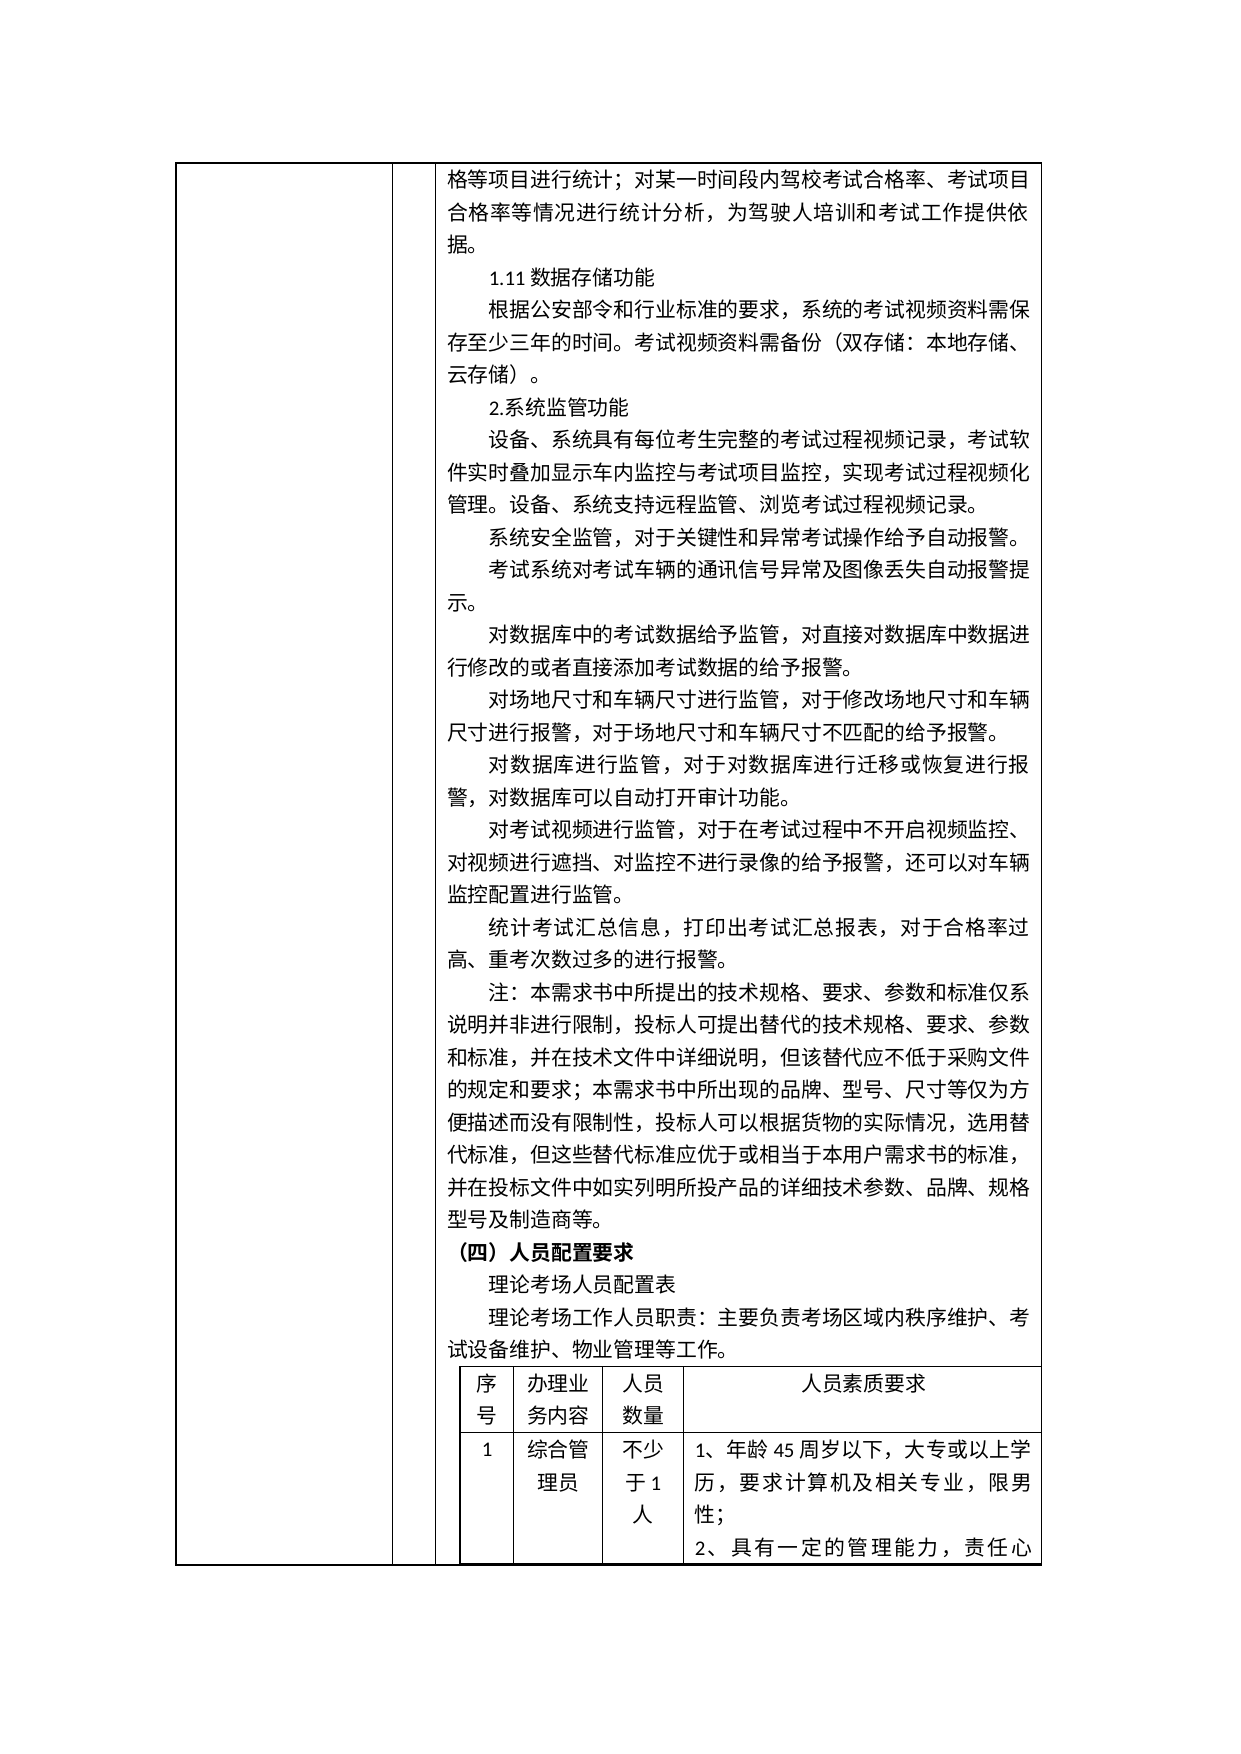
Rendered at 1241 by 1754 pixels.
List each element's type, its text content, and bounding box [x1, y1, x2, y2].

table_cell [177, 164, 392, 1564]
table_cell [436, 164, 1041, 1564]
table_cell 2 [393, 164, 435, 1564]
